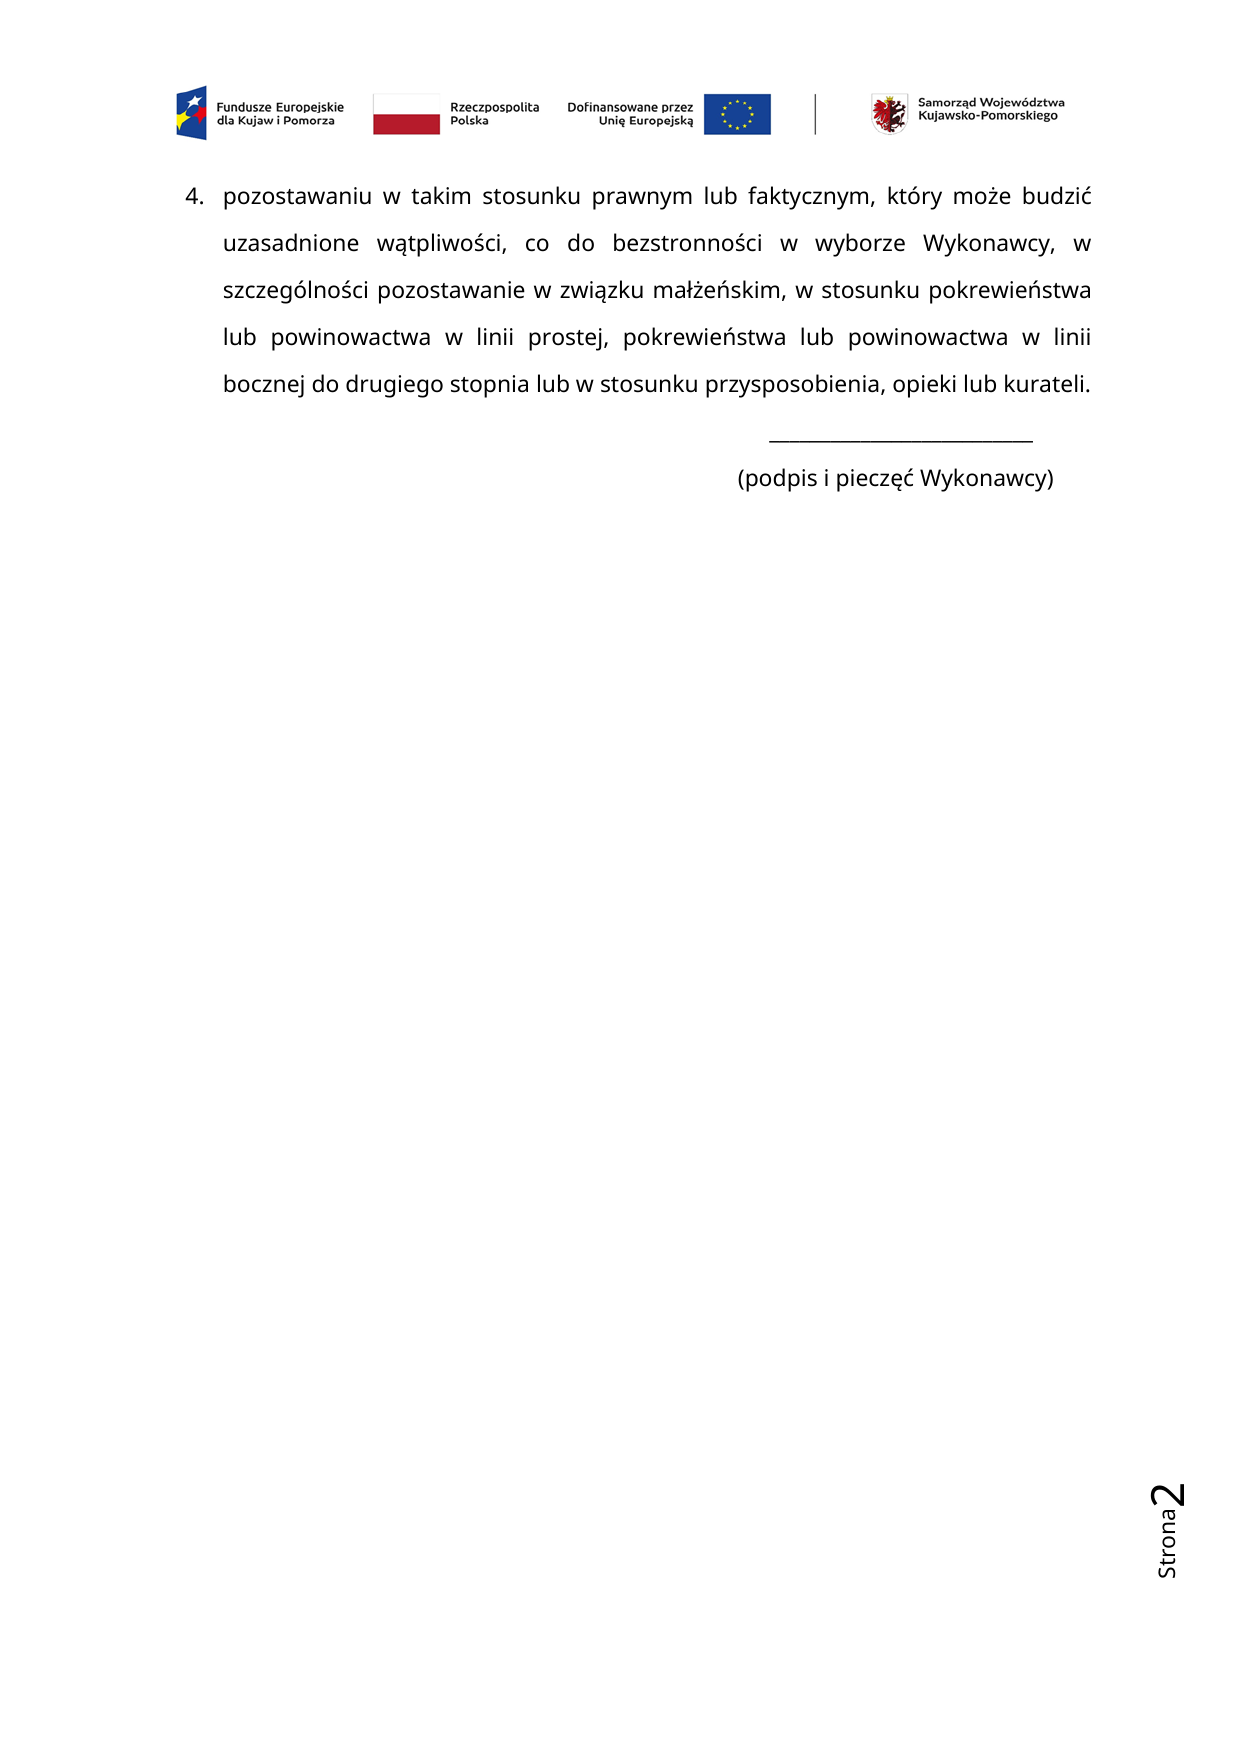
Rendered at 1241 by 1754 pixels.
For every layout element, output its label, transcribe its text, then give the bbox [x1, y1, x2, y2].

text (podpis i pieczęć Wykonawcy) [738, 461, 1093, 493]
list pozostawaniu w takim stosunku prawnym lub faktycznym, który może budzić uzasadnione wątpliwości, co do bezstronności w wyborze Wykonawcy, w szczególności pozostawanie w związku małżeńskim, w stosunku pokrewieństwa lub powinowactwa w linii prostej, pokrewieństwa lub powinowactwa w linii bocznej do drugiego stopnia lub w stosunku przysposobienia, opieki lub kurateli. [185, 180, 1093, 399]
picture [147, 73, 1093, 153]
list __________________________ [223, 414, 1093, 446]
